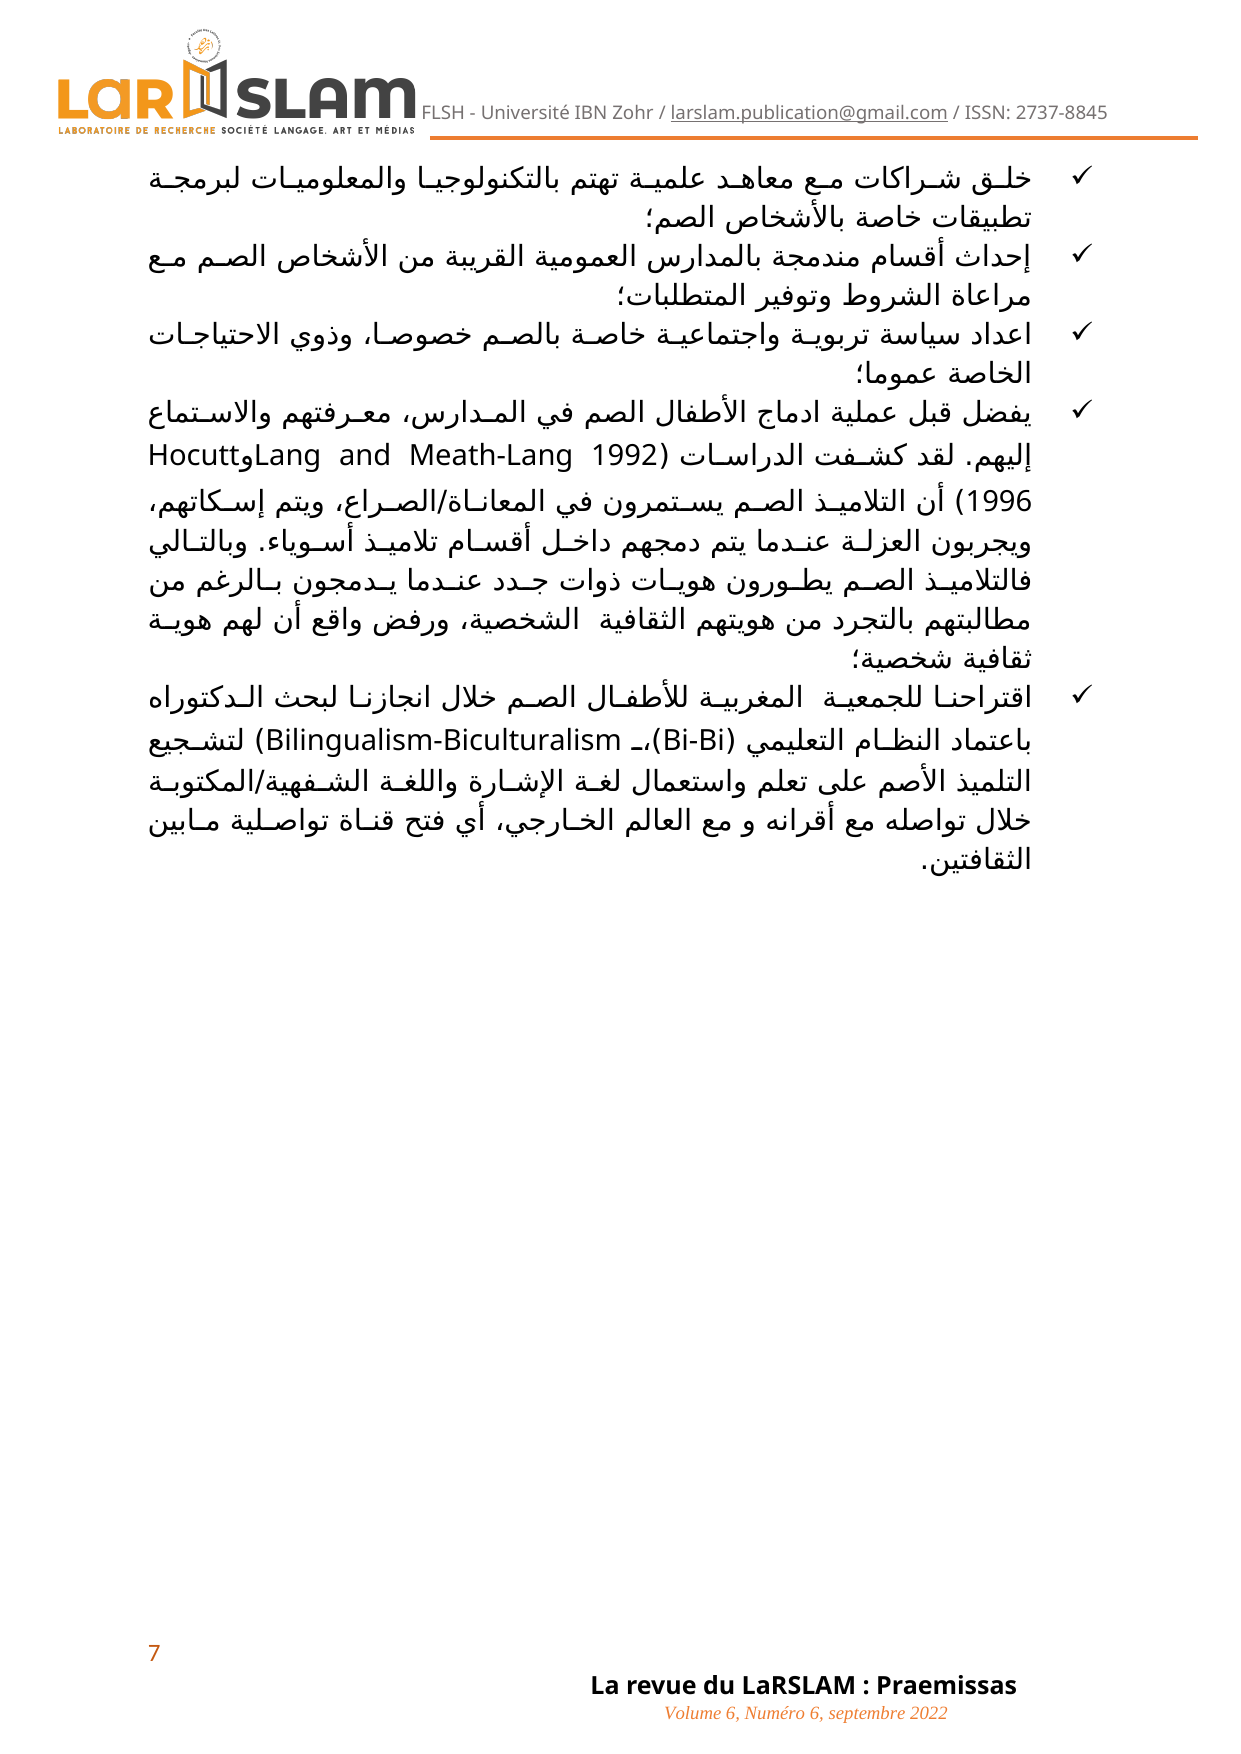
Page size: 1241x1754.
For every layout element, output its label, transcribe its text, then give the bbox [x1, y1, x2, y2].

list خلق شراكات مع معاهد علمية تهتم بالتكنولوجيا والمعلوميات لبرمجة تطبيقات خاصة بالأشخاص الصم؛ [148, 162, 1070, 235]
list يفضل قبل عملية ادماج الأطفال الصم في المدارس، معرفتهم والاستماع إليهم. لقد كشفت الدراسات (Lang and Meath-Lang 1992وHocutt 1996) أن التلاميذ الصم يستمرون في المعاناة/الصراع، ويتم إسكاتهم، ويجربون العزلة عندما يتم دمجهم داخل أقسام تلاميذ أسوياء. وبالتالي فالتلاميذ الصم يطورون هويات ذوات جدد عندما يدمجون بالرغم من مطالبتهم بالتجرد من هويتهم الثقافية الشخصية، ورفض واقع أن لهم هوية ثقافية شخصية؛ [148, 396, 1070, 676]
list إحداث أقسام مندمجة بالمدارس العمومية القريبة من الأشخاص الصم مع مراعاة الشروط وتوفير المتطلبات؛ [148, 240, 1070, 313]
picture [44, 15, 422, 147]
list اعداد سياسة تربوية واجتماعية خاصة بالصم خصوصا، وذوي الاحتياجات الخاصة عموما؛ [148, 318, 1070, 391]
list اقتراحنا للجمعية المغربية للأطفال الصم خلال انجازنا لبحث الدكتوراه باعتماد النظام التعليمي (Bi-Bi)، Bilingualism-Biculturalism) لتشجيع التلميذ الأصم على تعلم واستعمال لغة الإشارة واللغة الشفهية/المكتوبة خلال تواصله مع أقرانه و مع العالم الخارجي، أي فتح قناة تواصلية مابين الثقافتين. [148, 681, 1070, 876]
